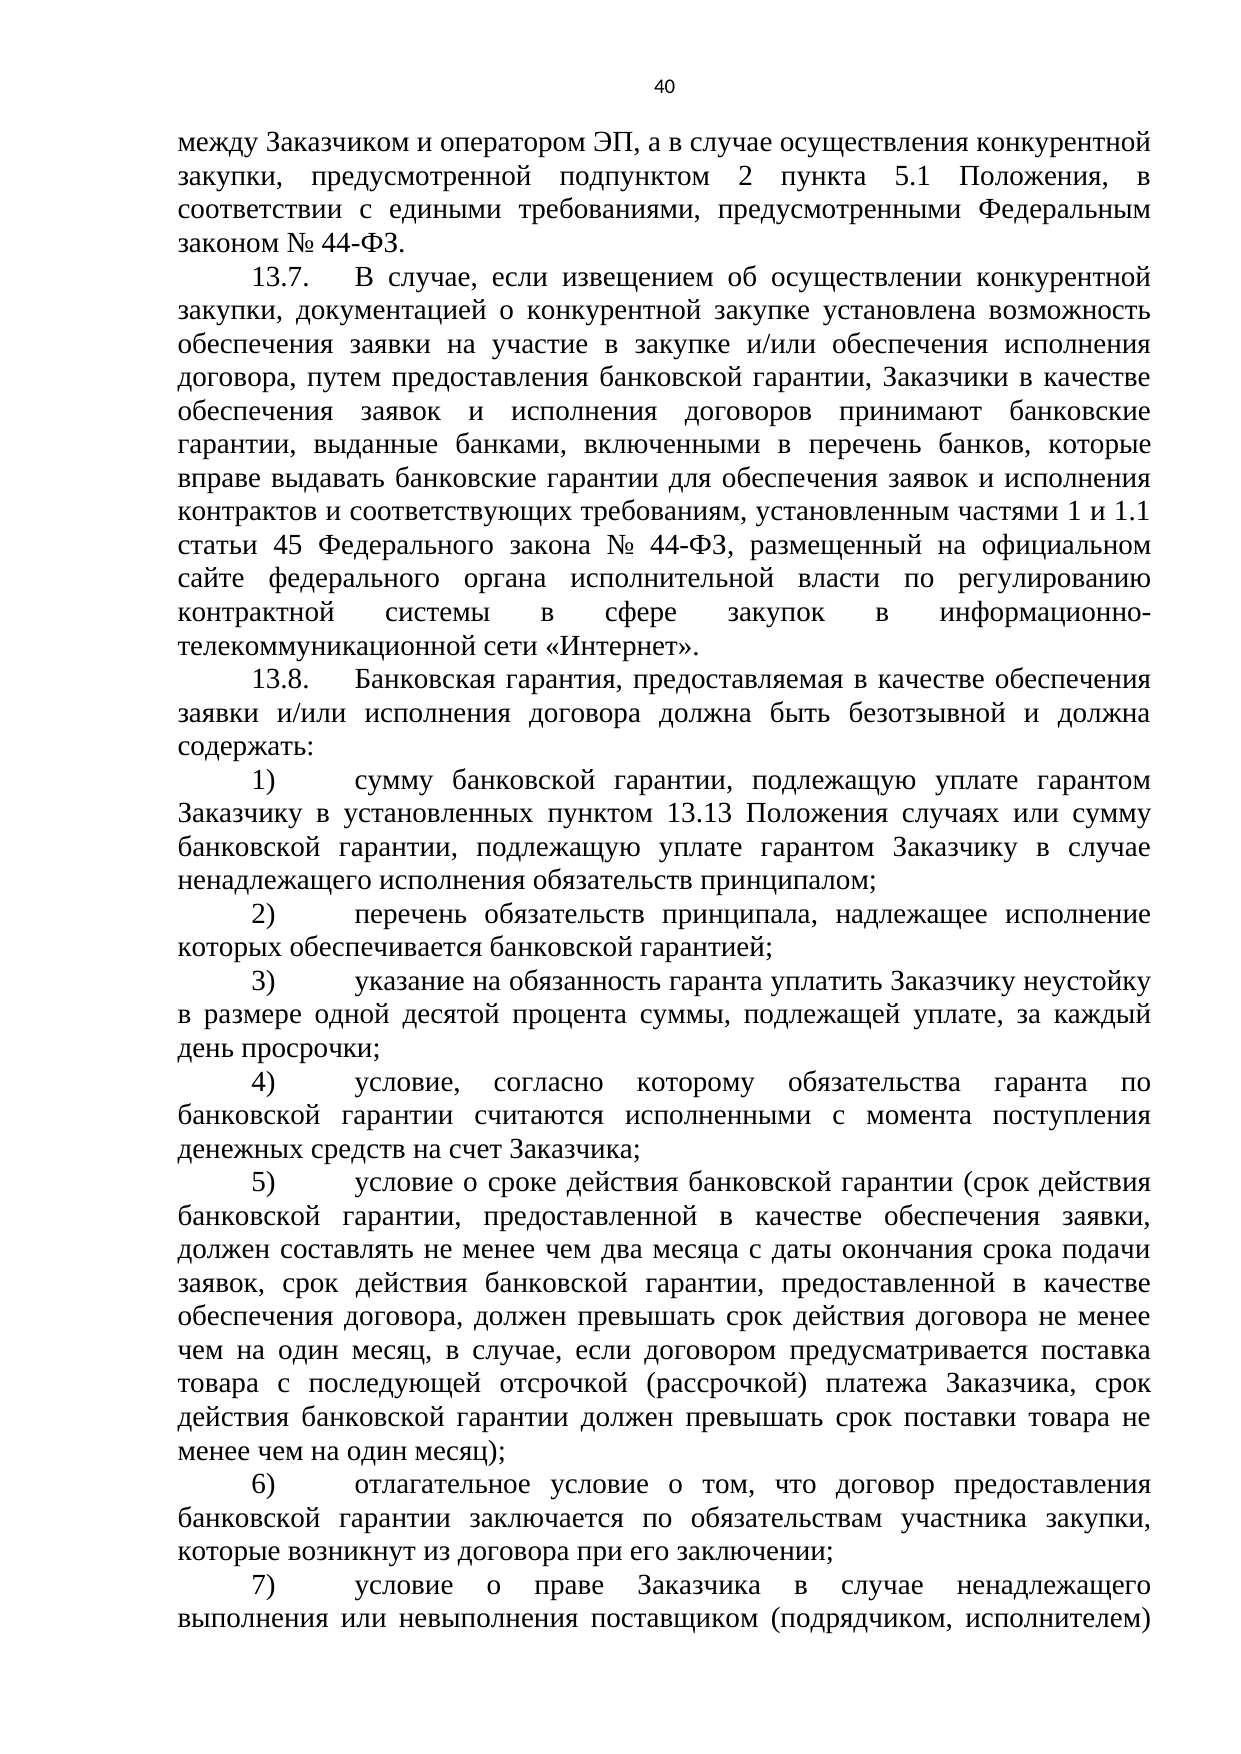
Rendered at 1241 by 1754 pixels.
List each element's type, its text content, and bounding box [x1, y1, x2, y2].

text 5) условие о сроке действия банковской гарантии (срок действия банковской гарантии, предоставленной в качестве обеспечения заявки, должен составлять не менее чем два месяца с даты окончания срока подачи заявок, срок действия банковской гарантии, предоставленной в качестве обеспечения договора, должен превышать срок действия договора не менее чем на один месяц, в случае, если договором предусматривается поставка товара с последующей отсрочкой (рассрочкой) платежа Заказчика, срок действия банковской гарантии должен превышать срок поставки товара не менее чем на один месяц); [177, 1164, 1152, 1466]
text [177, 1567, 1152, 1634]
text 6) отлагательное условие о том, что договор предоставления банковской гарантии заключается по обязательствам участника закупки, которые возникнут из договора при его заключении; [177, 1466, 1152, 1567]
text 1) сумму банковской гарантии, подлежащую уплате гарантом Заказчику в установленных пунктом 13.13 Положения случаях или сумму банковской гарантии, подлежащую уплате гарантом Заказчику в случае ненадлежащего исполнения обязательств принципалом; [177, 762, 1152, 896]
text 2) перечень обязательств принципала, надлежащее исполнение которых обеспечивается банковской гарантией; [177, 896, 1152, 963]
text 4) условие, согласно которому обязательства гаранта по банковской гарантии считаются исполненными с момента поступления денежных средств на счет Заказчика; [177, 1064, 1152, 1164]
text 3) указание на обязанность гаранта уплатить Заказчику неустойку в размере одной десятой процента суммы, подлежащей уплате, за каждый день просрочки; [177, 963, 1152, 1064]
list В случае, если извещением об осуществлении конкурентной закупки, документацией о конкурентной закупке установлена возможность обеспечения заявки на участие в закупке и/или обеспечения исполнения договора, путем предоставления банковской гарантии, Заказчики в качестве обеспечения заявок и исполнения договоров принимают банковские гарантии, выданные банками, включенными в перечень банков, которые вправе выдавать банковские гарантии для обеспечения заявок и исполнения контрактов и соответствующих требованиям, установленным частями 1 и 1.1 статьи 45 Федерального закона № 44-ФЗ, размещенный на официальном сайте федерального органа исполнительной власти по регулированию контрактной системы в сфере закупок в информационно-телекоммуникационной сети «Интернет». [177, 259, 1152, 661]
list Банковская гарантия, предоставляемая в качестве обеспечения заявки и/или исполнения договора должна быть безотзывной и должна содержать: [177, 661, 1152, 762]
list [177, 124, 1152, 259]
